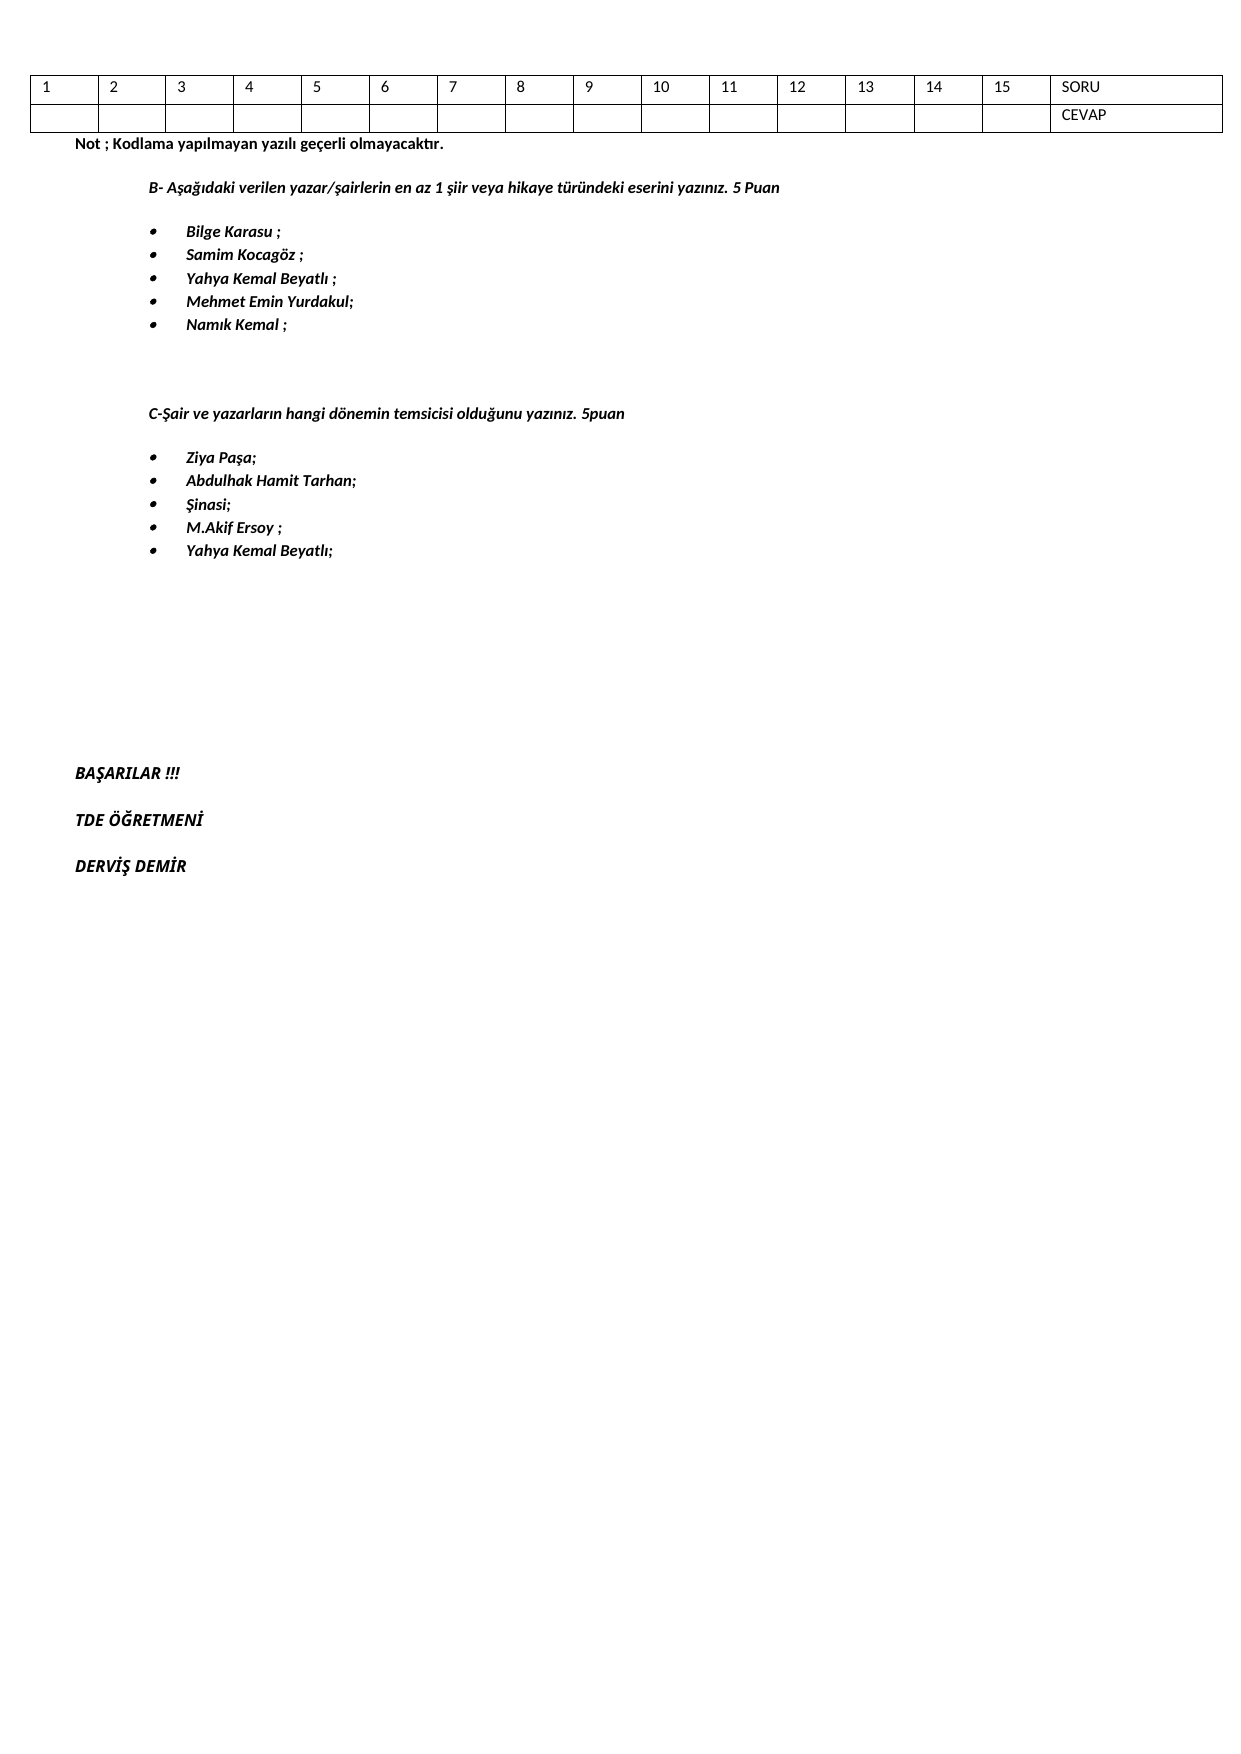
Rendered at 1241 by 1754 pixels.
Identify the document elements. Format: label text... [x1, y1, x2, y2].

table_cell [438, 105, 505, 132]
text DERVİŞ DEMİR [75, 855, 1165, 878]
list Bilge Karasu ; [149, 221, 1165, 242]
table_cell [846, 105, 914, 132]
table_cell [506, 105, 573, 132]
table_cell 14 [915, 76, 982, 103]
table_cell 7 [438, 76, 505, 103]
table_cell 11 [710, 76, 777, 103]
table_cell SORU [1051, 76, 1222, 103]
list M.Akif Ersoy ; [149, 517, 1165, 537]
table_cell [370, 105, 437, 132]
text TDE ÖĞRETMENİ [75, 808, 1165, 831]
table_cell [915, 105, 982, 132]
table_cell [166, 105, 233, 132]
table_cell 2 [99, 76, 165, 103]
table_cell [710, 105, 777, 132]
text C-Şair ve yazarların hangi dönemin temsicisi olduğunu yazınız. 5puan [149, 403, 1165, 423]
text B- Aşağıdaki verilen yazar/şairlerin en az 1 şiir veya hikaye türündeki eserini yazınız. 5 Puan [75, 177, 1165, 197]
table_cell [574, 105, 641, 132]
text BAŞARILAR !!! [75, 761, 1165, 784]
table_cell 9 [574, 76, 641, 103]
list Şinasi; [149, 494, 1165, 514]
table_cell 4 [234, 76, 301, 103]
table_cell CEVAP [1051, 105, 1222, 132]
table_cell [983, 105, 1050, 132]
list Yahya Kemal Beyatlı ; [149, 268, 1165, 288]
table_cell 10 [642, 76, 709, 103]
list Samim Kocagöz ; [149, 244, 1165, 265]
list Yahya Kemal Beyatlı; [149, 540, 1165, 561]
text Not ; Kodlama yapılmayan yazılı geçerli olmayacaktır. [75, 133, 1165, 153]
table_cell 5 [302, 76, 369, 103]
table_cell [642, 105, 709, 132]
table_cell 1 [31, 76, 98, 103]
table_cell [234, 105, 301, 132]
list Namık Kemal ; [149, 314, 1165, 335]
table_cell 12 [778, 76, 845, 103]
list Abdulhak Hamit Tarhan; [149, 470, 1165, 491]
table_cell [302, 105, 369, 132]
table_cell 8 [506, 76, 573, 103]
table_cell 6 [370, 76, 437, 103]
table_cell 3 [166, 76, 233, 103]
list Ziya Paşa; [149, 447, 1165, 467]
table_cell 13 [846, 76, 914, 103]
table_cell [778, 105, 845, 132]
table_cell 15 [983, 76, 1050, 103]
list Mehmet Emin Yurdakul; [149, 291, 1165, 312]
table_cell [99, 105, 165, 132]
table_cell [31, 105, 98, 132]
